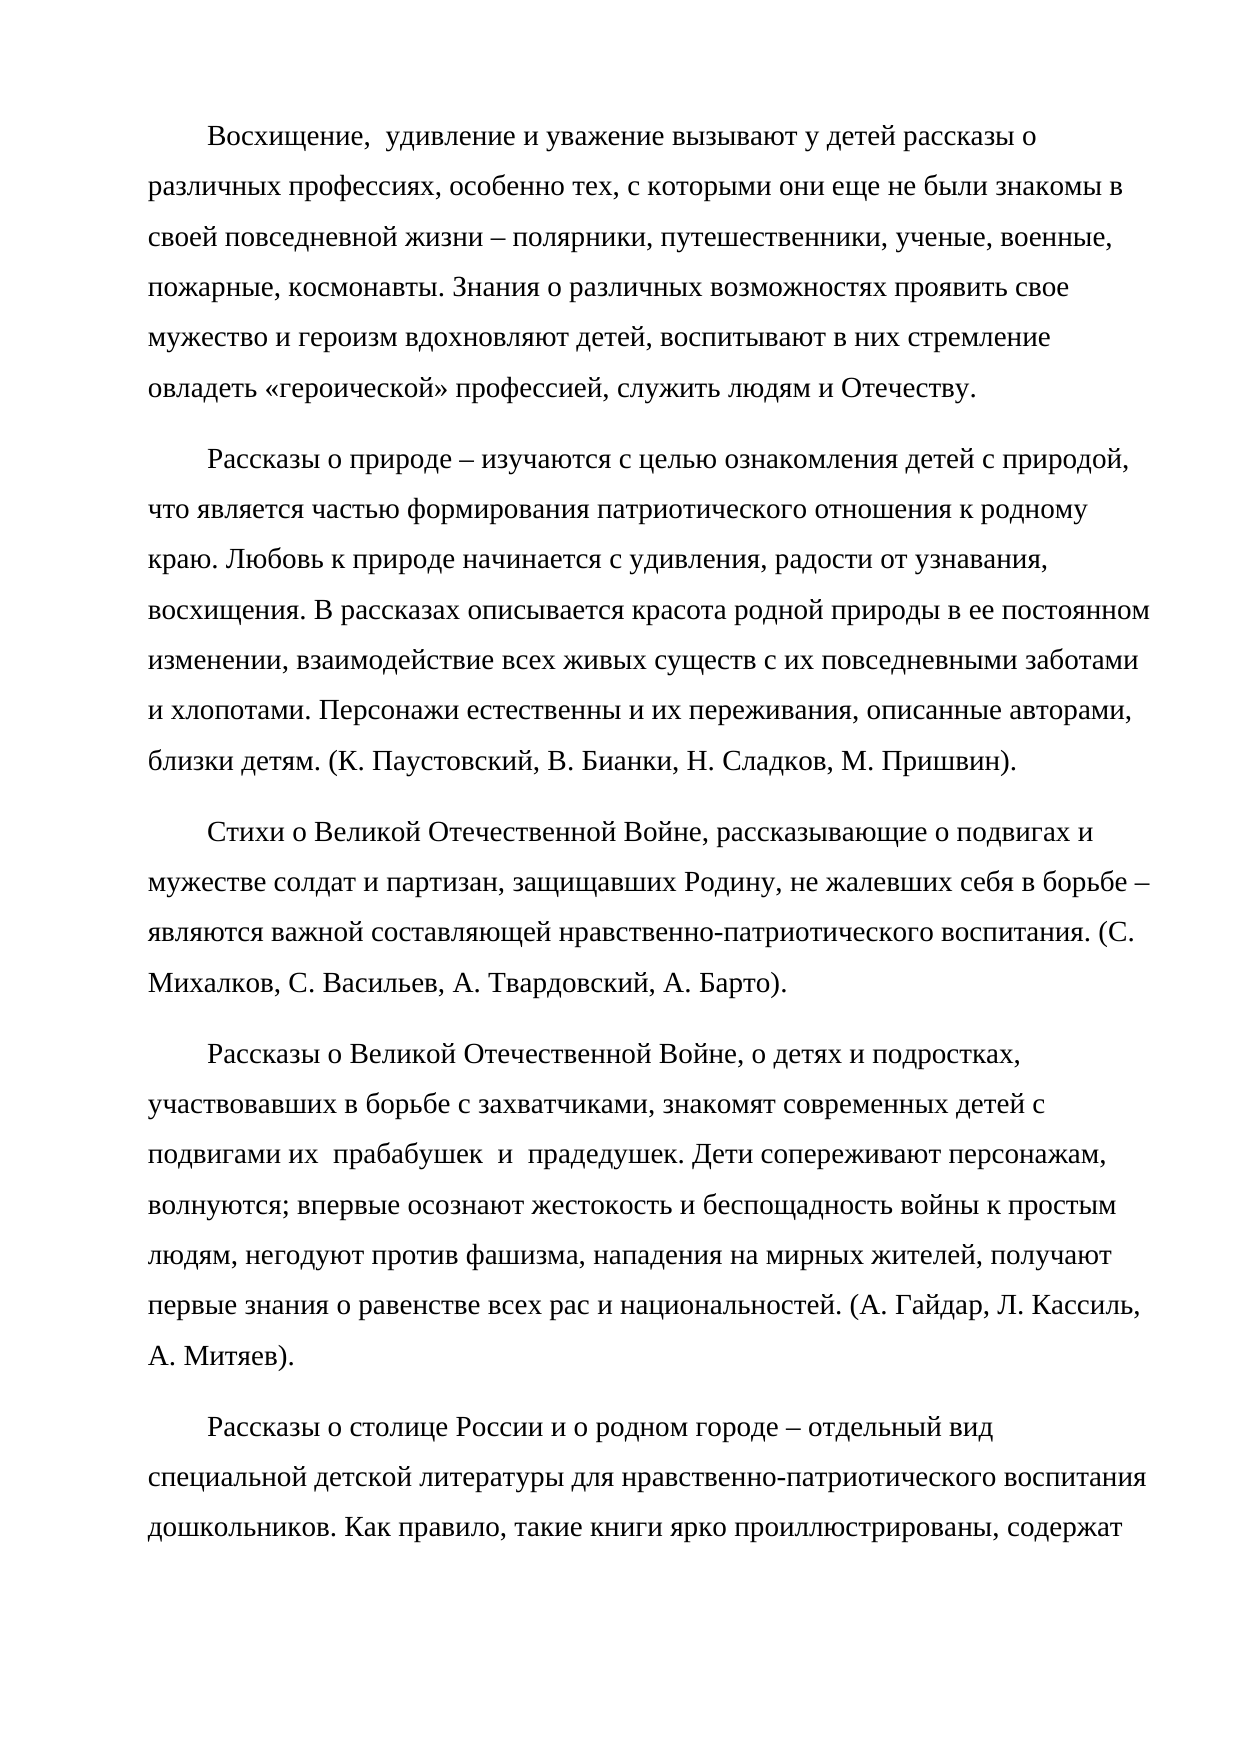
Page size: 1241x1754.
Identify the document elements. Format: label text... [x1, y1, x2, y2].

text Рассказы о Великой Отечественной Войне, о детях и подростках, участвовавших в борьбе с захватчиками, знакомят современных детей с подвигами их прабабушек и прадедушек. Дети сопереживают персонажам, волнуются; впервые осознают жестокость и беспощадность войны к простым людям, негодуют против фашизма, нападения на мирных жителей, получают первые знания о равенстве всех рас и национальностей. (А. Гайдар, Л. Кассиль, А. Митяев). [148, 1036, 1152, 1371]
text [148, 1409, 1152, 1543]
text Стихи о Великой Отечественной Войне, рассказывающие о подвигах и мужестве солдат и партизан, защищавших Родину, не жалевших себя в борьбе – являются важной составляющей нравственно-патриотического воспитания. (С. Михалков, С. Васильев, А. Твардовский, А. Барто). [148, 814, 1152, 998]
text Восхищение, удивление и уважение вызывают у детей рассказы о различных профессиях, особенно тех, с которыми они еще не были знакомы в своей повседневной жизни – полярники, путешественники, ученые, военные, пожарные, космонавты. Знания о различных возможностях проявить свое мужество и героизм вдохновляют детей, воспитывают в них стремление овладеть «героической» профессией, служить людям и Отечеству. [148, 118, 1152, 403]
text Рассказы о природе – изучаются с целью ознакомления детей с природой, что является частью формирования патриотического отношения к родному краю. Любовь к природе начинается с удивления, радости от узнавания, восхищения. В рассказах описывается красота родной природы в ее постоянном изменении, взаимодействие всех живых существ с их повседневными заботами и хлопотами. Персонажи естественны и их переживания, описанные авторами, близки детям. (К. Паустовский, В. Бианки, Н. Сладков, М. Пришвин). [148, 441, 1152, 776]
